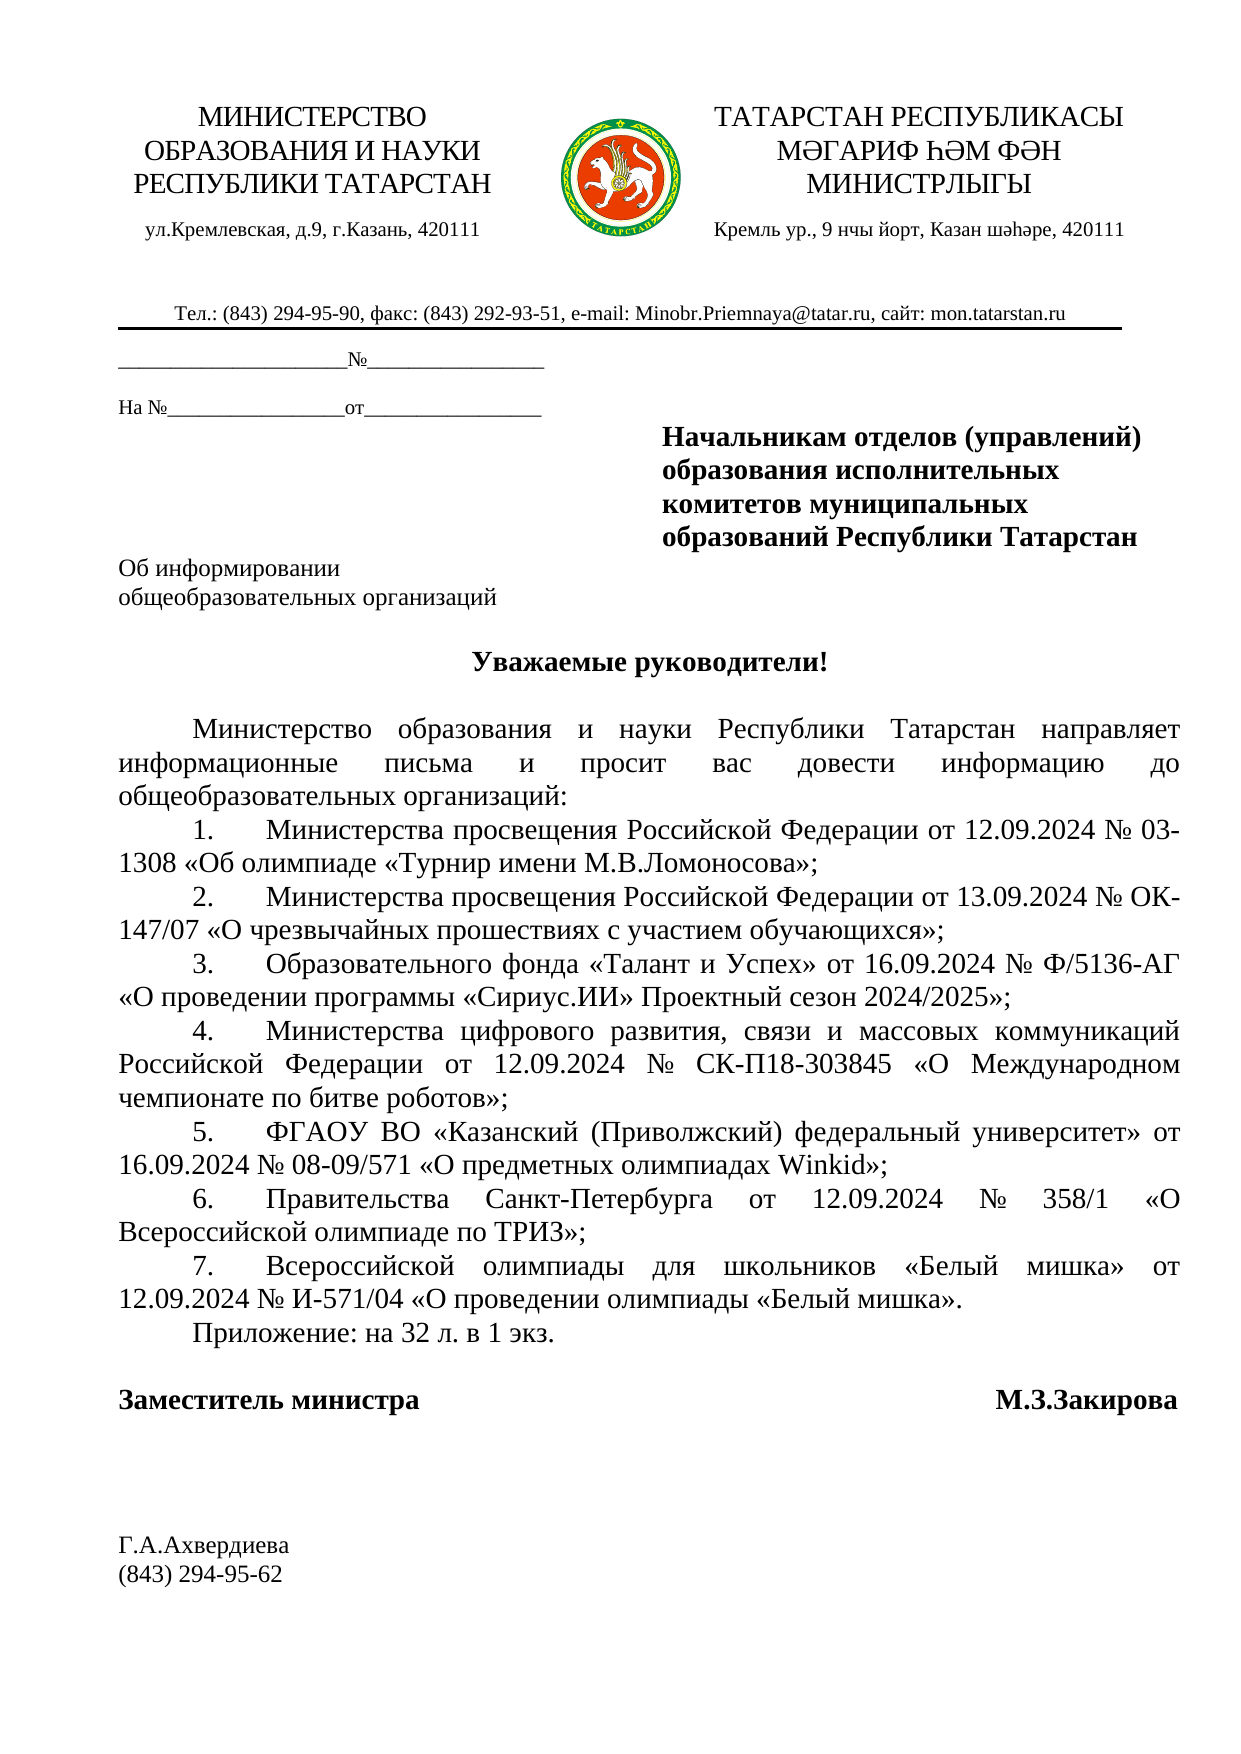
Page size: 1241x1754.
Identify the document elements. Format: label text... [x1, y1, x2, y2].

text Начальникам отделов (управлений) образования исполнительных комитетов муниципальных образований Республики Татарстан [662, 419, 1181, 553]
list Министерства просвещения Российской Федерации от 12.09.2024 № 03-1308 «Об олимпиаде «Турнир имени М.В.Ломоносова»; [118, 812, 1181, 879]
text Уважаемые руководители! [118, 644, 1181, 678]
text Заместитель министра М.З.Закирова [118, 1382, 1181, 1416]
list Образовательного фонда «Талант и Успех» от 16.09.2024 № Ф/5136-АГ «О проведении программы «Сириус.ИИ» Проектный сезон 2024/2025»; [118, 946, 1181, 1013]
text (843) 294-95-62 [118, 1559, 1181, 1588]
text На №_________________от_________________ [118, 395, 1181, 419]
list Всероссийской олимпиады для школьников «Белый мишка» от 12.09.2024 № И-571/04 «О проведении олимпиады «Белый мишка». [118, 1248, 1181, 1315]
list Министерства цифрового развития, связи и массовых коммуникаций Российской Федерации от 12.09.2024 № СК-П18-303845 «О Международном чемпионате по битве роботов»; [118, 1013, 1181, 1114]
text Об информировании [118, 553, 1181, 582]
text ______________________№_________________ [118, 347, 1181, 371]
text Тел.: (843) 294-95-90, факс: (843) 292-93-51, e-mail: Minobr.Priemnaya@tatar.ru, сайт: mon.tatarstan.ru [118, 301, 1122, 327]
list Правительства Санкт-Петербурга от 12.09.2024 № 358/1 «О Всероссийской олимпиаде по ТРИЗ»; [118, 1181, 1181, 1248]
text Г.А.Ахвердиева [118, 1531, 1181, 1559]
list ФГАОУ ВО «Казанский (Приволжский) федеральный университет» от 16.09.2024 № 08-09/571 «О предметных олимпиадах Winkid»; [118, 1114, 1181, 1181]
list Приложение: на 32 л. в 1 экз. [192, 1315, 1181, 1348]
text общеобразовательных организаций [118, 582, 1181, 611]
list Министерства просвещения Российской Федерации от 13.09.2024 № ОК-147/07 «О чрезвычайных прошествиях с участием обучающихся»; [118, 879, 1181, 946]
list Министерство образования и науки Республики Татарстан направляет информационные письма и просит вас довести информацию до общеобразовательных организаций: [118, 711, 1181, 812]
